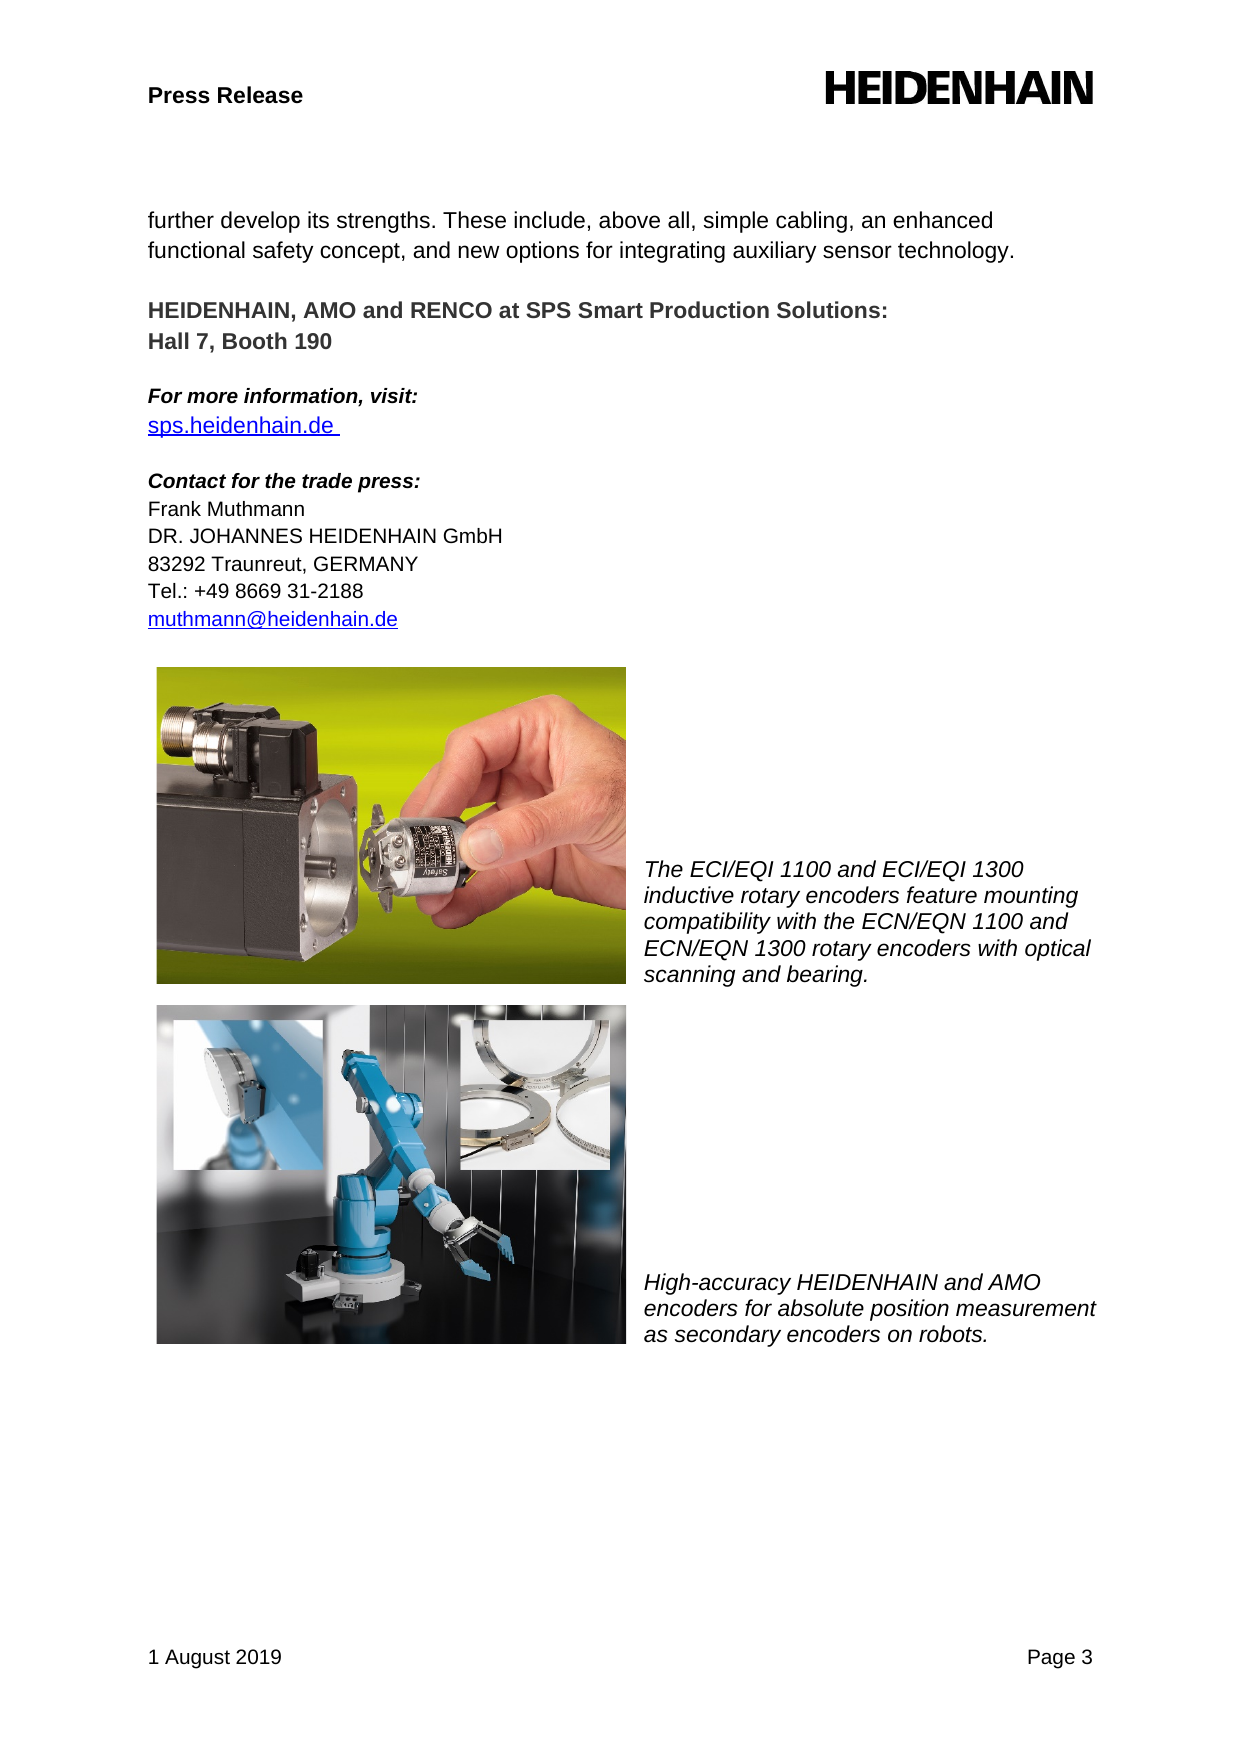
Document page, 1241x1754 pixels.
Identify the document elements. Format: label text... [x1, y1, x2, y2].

text For more information, visit: [148, 384, 1092, 408]
text Frank Muthmann [148, 497, 1092, 521]
picture [825, 71, 1093, 104]
table_cell High-accuracy HEIDENHAIN and AMO encoders for absolute position measurement as secondary encoders on robots. [635, 996, 1122, 1357]
text DR. JOHANNES HEIDENHAIN GmbH [148, 524, 1092, 548]
table_header [148, 658, 635, 996]
table_header The ECI/EQI 1100 and ECI/EQI 1300 inductive rotary encoders feature mounting compatibility with the ECN/EQN 1100 and ECN/EQN 1300 rotary encoders with optical scanning and bearing. [635, 658, 1122, 996]
picture [156, 1005, 627, 1344]
text Contact for the trade press: [148, 469, 1092, 493]
text muthmann@heidenhain.de [148, 607, 1092, 631]
text sps.heidenhain.de [148, 412, 1092, 438]
table_cell [148, 996, 635, 1357]
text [148, 207, 1092, 263]
text Tel.: +49 8669 31-2188 [148, 579, 1092, 603]
picture [156, 667, 626, 984]
text HEIDENHAIN, AMO and RENCO at SPS Smart Production Solutions: Hall 7, Booth 190 [148, 297, 1092, 354]
text 83292 Traunreut, GERMANY [148, 552, 1092, 576]
